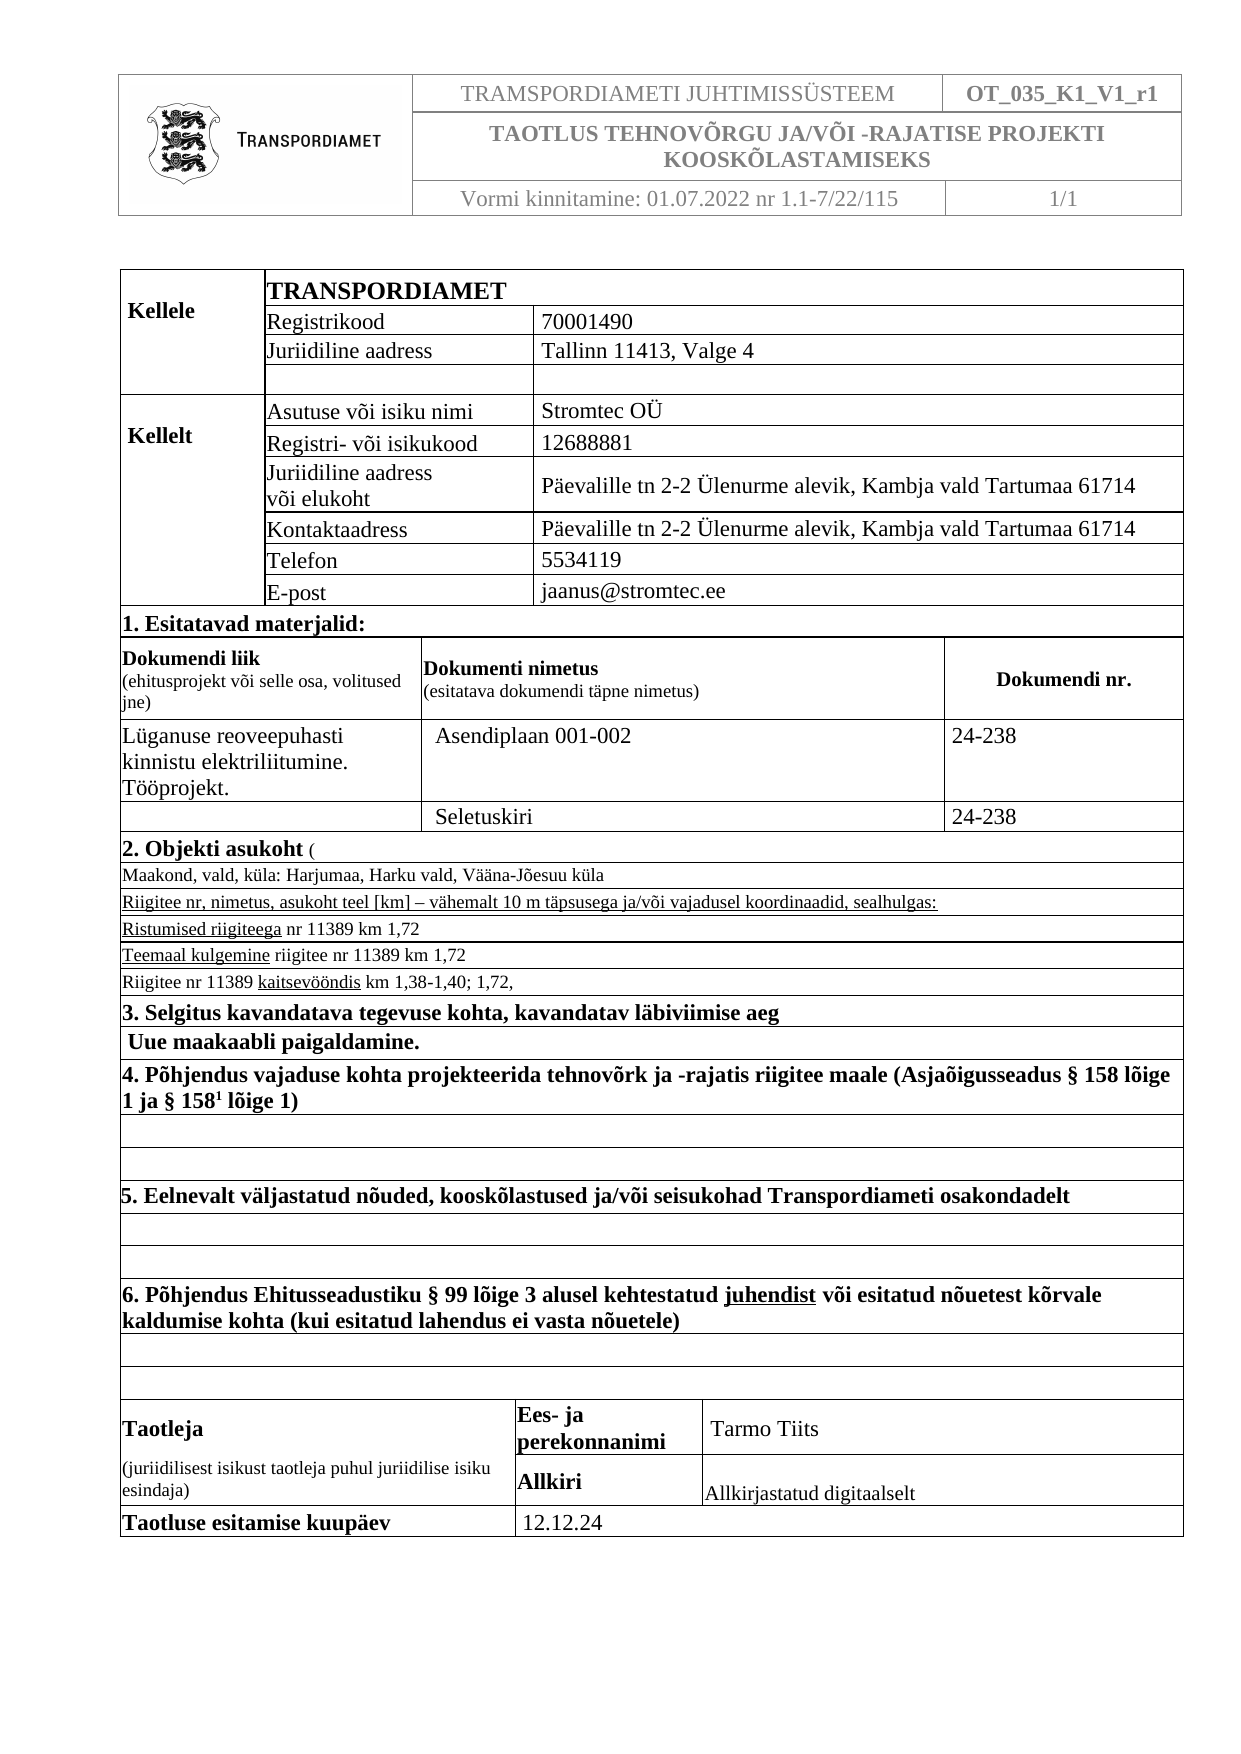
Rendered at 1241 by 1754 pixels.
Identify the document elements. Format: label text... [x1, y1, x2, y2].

table_cell 2. Objekti asukoht ( [121, 832, 1183, 862]
table_cell [121, 1214, 1183, 1245]
table_cell Registrikood [266, 306, 533, 334]
table_cell 24-238 [945, 720, 1183, 801]
table_cell [121, 802, 421, 831]
table_cell E-post [266, 575, 533, 605]
table_cell Asendiplaan 001-002 [422, 720, 944, 801]
table_cell Telefon [266, 544, 533, 574]
table_cell Riigitee nr, nimetus, asukoht teel [km] – vähemalt 10 m täpsusega ja/või vajadusel koordinaadid, sealhulgas: [121, 889, 1183, 915]
table_cell 24-238 [945, 802, 1183, 831]
table_cell [121, 1246, 1183, 1278]
table_cell Asutuse või isiku nimi [266, 395, 533, 425]
table_cell Registri- või isikukood [266, 426, 533, 456]
picture [129, 85, 402, 204]
table_cell Juriidiline aadress või elukoht [266, 457, 533, 511]
table_cell Kontaktaadress [266, 513, 533, 543]
table_cell Dokumendi nr. [945, 638, 1183, 719]
table_cell 12.12.24 [516, 1506, 1183, 1536]
table_cell Riigitee nr 11389 kaitsevööndis km 1,38-1,40; 1,72, [121, 969, 1183, 994]
table_cell 5534119 [534, 544, 1183, 574]
table_cell Allkirjastatud digitaalselt [703, 1455, 1183, 1505]
table_header TRANSPORDIAMET [266, 270, 1183, 304]
table_cell Kellelt [121, 395, 264, 605]
table_cell [121, 1367, 1183, 1399]
table_cell 1. Esitatavad materjalid: [121, 606, 1183, 636]
table_cell Uue maakaabli paigaldamine. [121, 1027, 1183, 1059]
table_cell Ristumised riigiteega nr 11389 km 1,72 [121, 916, 1183, 941]
table_header Kellele [121, 270, 264, 393]
table_cell Allkiri [516, 1455, 702, 1505]
table_cell Dokumenti nimetus (esitatava dokumendi täpne nimetus) [422, 638, 944, 719]
table_cell 5. Eelnevalt väljastatud nõuded, kooskõlastused ja/või seisukohad Transpordiameti osakondadelt [121, 1181, 1183, 1212]
table_cell 12688881 [534, 426, 1183, 456]
table_cell Taotluse esitamise kuupäev [121, 1506, 515, 1536]
table_cell Seletuskiri [422, 802, 944, 831]
table_cell 3. Selgitus kavandatava tegevuse kohta, kavandatav läbiviimise aeg [121, 996, 1183, 1026]
table_cell 6. Põhjendus Ehitusseadustiku § 99 lõige 3 alusel kehtestatud juhendist või esitatud nõuetest kõrvale kaldumise kohta (kui esitatud lahendus ei vasta nõuetele) [121, 1279, 1183, 1333]
table_cell 4. Põhjendus vajaduse kohta projekteerida tehnovõrk ja -rajatis riigitee maale (Asjaõigusseadus § 158 lõige 1 ja § 1581 lõige 1) [121, 1060, 1183, 1114]
table_cell [266, 365, 533, 393]
table_cell [534, 365, 1183, 393]
table_cell Tallinn 11413, Valge 4 [534, 335, 1183, 364]
table_cell Päevalille tn 2-2 Ülenurme alevik, Kambja vald Tartumaa 61714 [534, 513, 1183, 543]
table_cell Juriidiline aadress [266, 335, 533, 364]
table_cell jaanus@stromtec.ee [534, 575, 1183, 605]
table_cell (juriidilisest isikust taotleja puhul juriidilise isiku esindaja) [121, 1454, 515, 1505]
table_cell Ees- ja perekonnanimi [516, 1400, 702, 1454]
table_cell Päevalille tn 2-2 Ülenurme alevik, Kambja vald Tartumaa 61714 [534, 457, 1183, 511]
table_cell Stromtec OÜ [534, 395, 1183, 425]
table_cell Dokumendi liik (ehitusprojekt või selle osa, volitused jne) [121, 638, 421, 719]
table_cell Taotleja [121, 1400, 515, 1454]
table_cell Lüganuse reoveepuhasti kinnistu elektriliitumine. Tööprojekt. [121, 720, 421, 801]
table_cell 70001490 [534, 306, 1183, 334]
table_cell [121, 1115, 1183, 1147]
table_cell Maakond, vald, küla: Harjumaa, Harku vald, Vääna-Jõesuu küla [121, 863, 1183, 888]
table_cell Tarmo Tiits [703, 1400, 1183, 1454]
table_cell [121, 1148, 1183, 1179]
table_cell Teemaal kulgemine riigitee nr 11389 km 1,72 [121, 943, 1183, 968]
table_cell [121, 1334, 1183, 1366]
